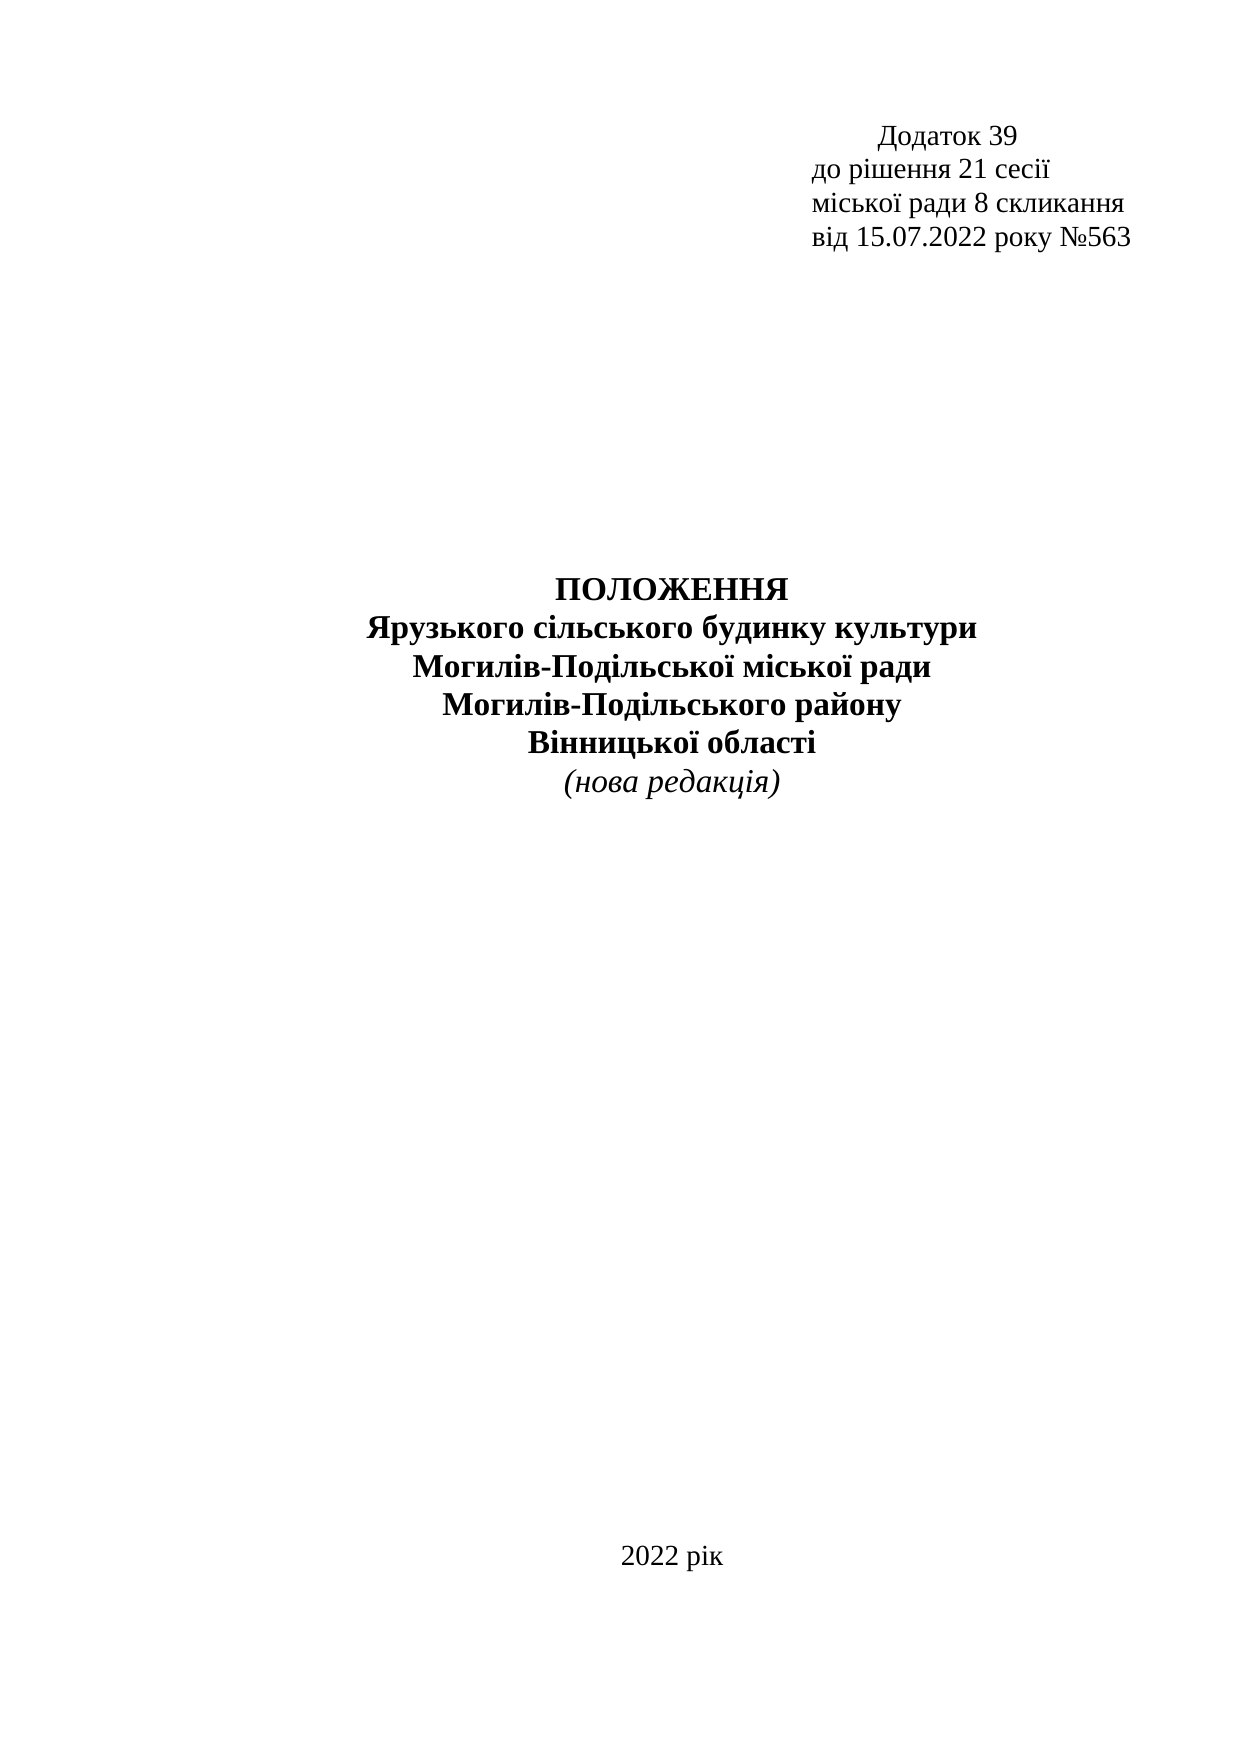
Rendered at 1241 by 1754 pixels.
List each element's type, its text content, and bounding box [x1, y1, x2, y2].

text Вінницької області [177, 722, 1167, 761]
text до рішення 21 сесії [177, 152, 1167, 185]
text міської ради 8 скликання [177, 185, 1167, 219]
text Ярузького сільського будинку культури [177, 607, 1167, 646]
text 2022 рік [177, 1538, 1167, 1572]
text Могилів-Подільської міської ради [177, 646, 1167, 684]
text від 15.07.2022 року №563 [177, 219, 1167, 252]
text Додаток 39 [177, 118, 1167, 152]
text ПОЛОЖЕННЯ [177, 569, 1167, 607]
text Могилів-Подільського району [177, 684, 1167, 722]
text (нова редакція) [177, 761, 1167, 799]
